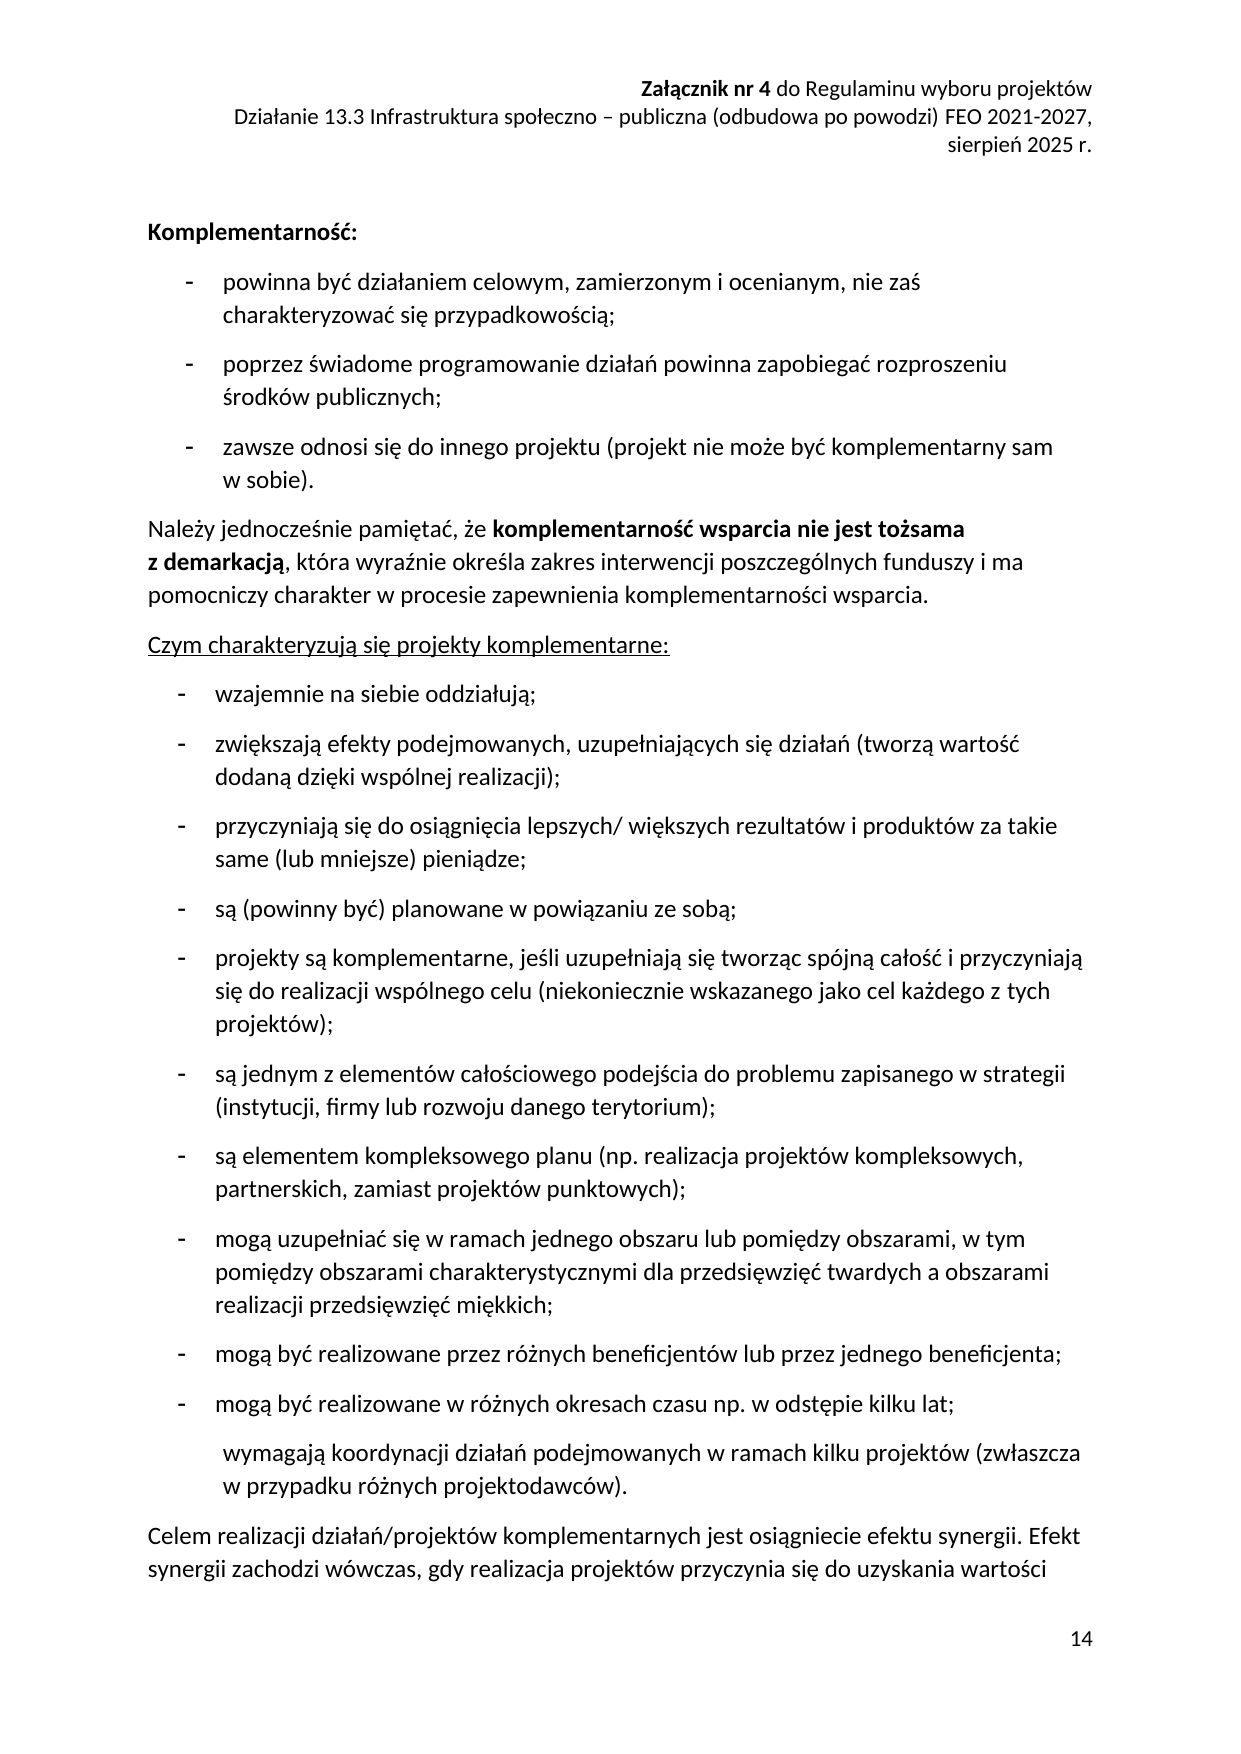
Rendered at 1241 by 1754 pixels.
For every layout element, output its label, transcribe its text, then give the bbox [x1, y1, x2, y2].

text Komplementarność: [148, 216, 1093, 247]
list mogą uzupełniać się w ramach jednego obszaru lub pomiędzy obszarami, w tym pomiędzy obszarami charakterystycznymi dla przedsięwzięć twardych a obszarami realizacji przedsięwzięć miękkich; [177, 1223, 1089, 1319]
list projekty są komplementarne, jeśli uzupełniają się tworząc spójną całość i przyczyniają się do realizacji wspólnego celu (niekoniecznie wskazanego jako cel każdego z tych projektów); [177, 943, 1089, 1039]
list zwiększają efekty podejmowanych, uzupełniających się działań (tworzą wartość dodaną dzięki wspólnej realizacji); [177, 728, 1089, 791]
list poprzez świadome programowanie działań powinna zapobiegać rozproszeniu środków publicznych; [185, 348, 1089, 412]
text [148, 1520, 1093, 1583]
text Czym charakteryzują się projekty komplementarne: [148, 629, 1093, 659]
list są (powinny być) planowane w powiązaniu ze sobą; [177, 893, 1089, 923]
list przyczyniają się do osiągnięcia lepszych/ większych rezultatów i produktów za takie same (lub mniejsze) pieniądze; [177, 811, 1089, 874]
list mogą być realizowane w różnych okresach czasu np. w odstępie kilku lat; [177, 1388, 1089, 1418]
list mogą być realizowane przez różnych beneficjentów lub przez jednego beneficjenta; [177, 1338, 1089, 1369]
list są jednym z elementów całościowego podejścia do problemu zapisanego w strategii (instytucji, firmy lub rozwoju danego terytorium); [177, 1058, 1089, 1121]
list zawsze odnosi się do innego projektu (projekt nie może być komplementarny sam w sobie). [185, 431, 1089, 494]
list są elementem kompleksowego planu (np. realizacja projektów kompleksowych, partnerskich, zamiast projektów punktowych); [177, 1141, 1089, 1204]
list powinna być działaniem celowym, zamierzonym i ocenianym, nie zaś charakteryzować się przypadkowością; [185, 266, 1089, 329]
text Należy jednocześnie pamiętać, że komplementarność wsparcia nie jest tożsama z demarkacją, która wyraźnie określa zakres interwencji poszczególnych funduszy i ma pomocniczy charakter w procesie zapewnienia komplementarności wsparcia. [148, 513, 1093, 610]
list wymagają koordynacji działań podejmowanych w ramach kilku projektów (zwłaszcza w przypadku różnych projektodawców). [223, 1438, 1093, 1501]
list wzajemnie na siebie oddziałują; [177, 678, 1089, 709]
